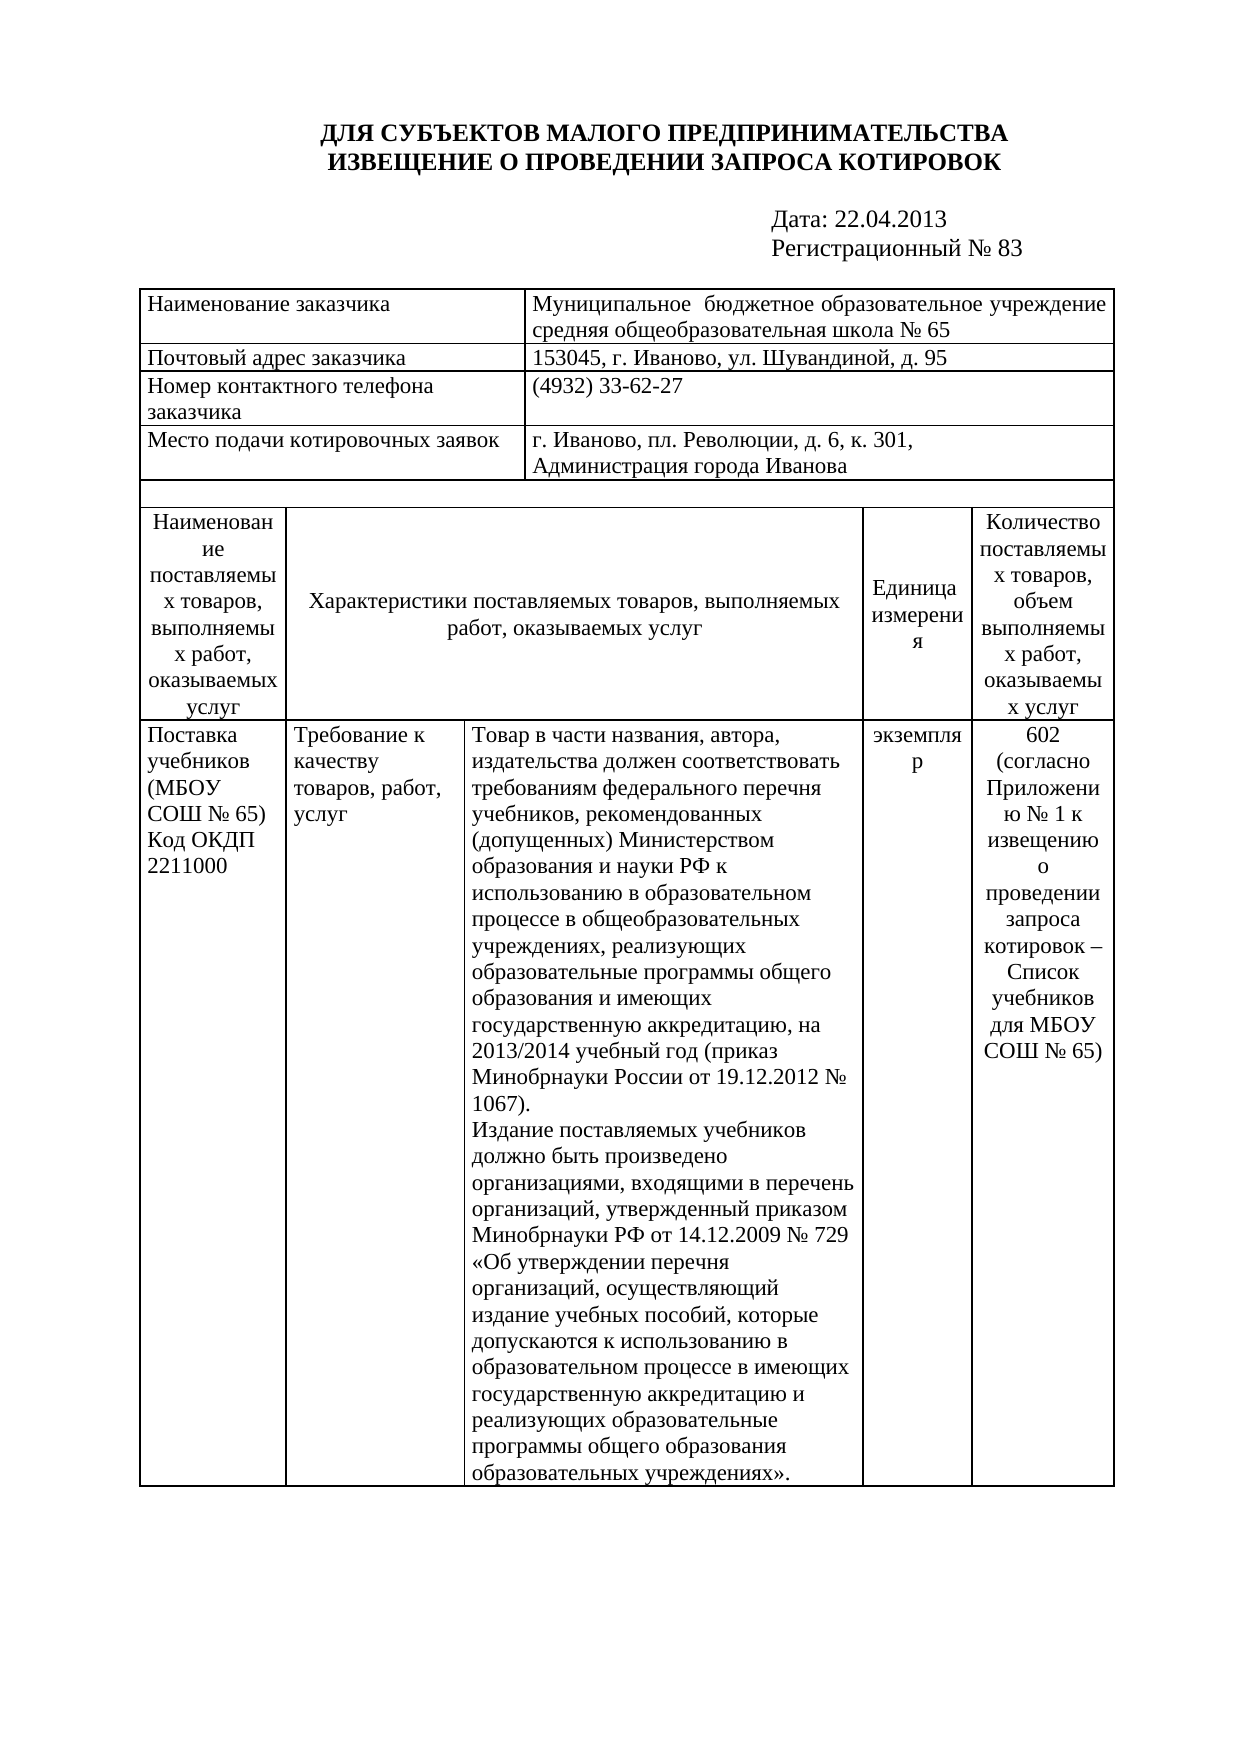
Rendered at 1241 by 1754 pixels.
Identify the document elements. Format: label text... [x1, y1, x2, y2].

text Дата: 22.04.2013 [177, 204, 1152, 233]
table_cell Наименование поставляемых товаров, выполняемых работ, оказываемых услуг [141, 508, 285, 719]
table_cell Количество поставляемых товаров, объем выполняемых работ, оказываемых услуг [973, 508, 1113, 719]
table_header Наименование заказчика [141, 290, 524, 342]
text Регистрационный № 83 [177, 233, 1152, 262]
table_cell [141, 481, 1113, 507]
table_cell Требование к качеству товаров, работ, услуг [287, 721, 464, 1485]
table_header Муниципальное бюджетное образовательное учреждение средняя общеобразовательная школа № 65 [526, 290, 1113, 342]
table_cell 153045, г. Иваново, ул. Шувандиной, д. 95 [526, 344, 1113, 370]
table_cell г. Иваново, пл. Революции, д. 6, к. 301, Администрация города Иванова [526, 426, 1113, 479]
table_cell (4932) 33-62-27 [526, 372, 1113, 425]
table_cell Почтовый адрес заказчика [141, 344, 524, 370]
table_cell Номер контактного телефона заказчика [141, 372, 524, 425]
table_cell Единица измерения [864, 508, 971, 719]
text ДЛЯ СУБЪЕКТОВ МАЛОГО ПРЕДПРИНИМАТЕЛЬСТВА [177, 118, 1152, 147]
table_cell Место подачи котировочных заявок [141, 426, 524, 479]
text ИЗВЕЩЕНИЕ О ПРОВЕДЕНИИ ЗАПРОСА КОТИРОВОК [177, 147, 1152, 176]
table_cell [141, 721, 285, 1485]
table_cell экземпляр [864, 721, 971, 1485]
table_cell Характеристики поставляемых товаров, выполняемых работ, оказываемых услуг [287, 508, 862, 719]
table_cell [973, 721, 1113, 1485]
table_cell Товар в части названия, автора, издательства должен соответствовать требованиям федерального перечня учебников, рекомендованных (допущенных) Министерством образования и науки РФ к использованию в образовательном процессе в общеобразовательных учреждениях, реализующих образовательные программы общего образования и имеющих государственную аккредитацию, на 2013/2014 учебный год (приказ Минобрнауки России от 19.12.2012 № 1067). Издание поставляемых учебников должно быть произведено организациями, входящими в перечень организаций, утвержденный приказом Минобрнауки РФ от 14.12.2009 № 729 «Об утверждении перечня организаций, осуществляющий издание учебных пособий, которые допускаются к использованию в образовательном процессе в имеющих государственную аккредитацию и реализующих образовательные программы общего образования образовательных учреждениях». [465, 721, 862, 1485]
